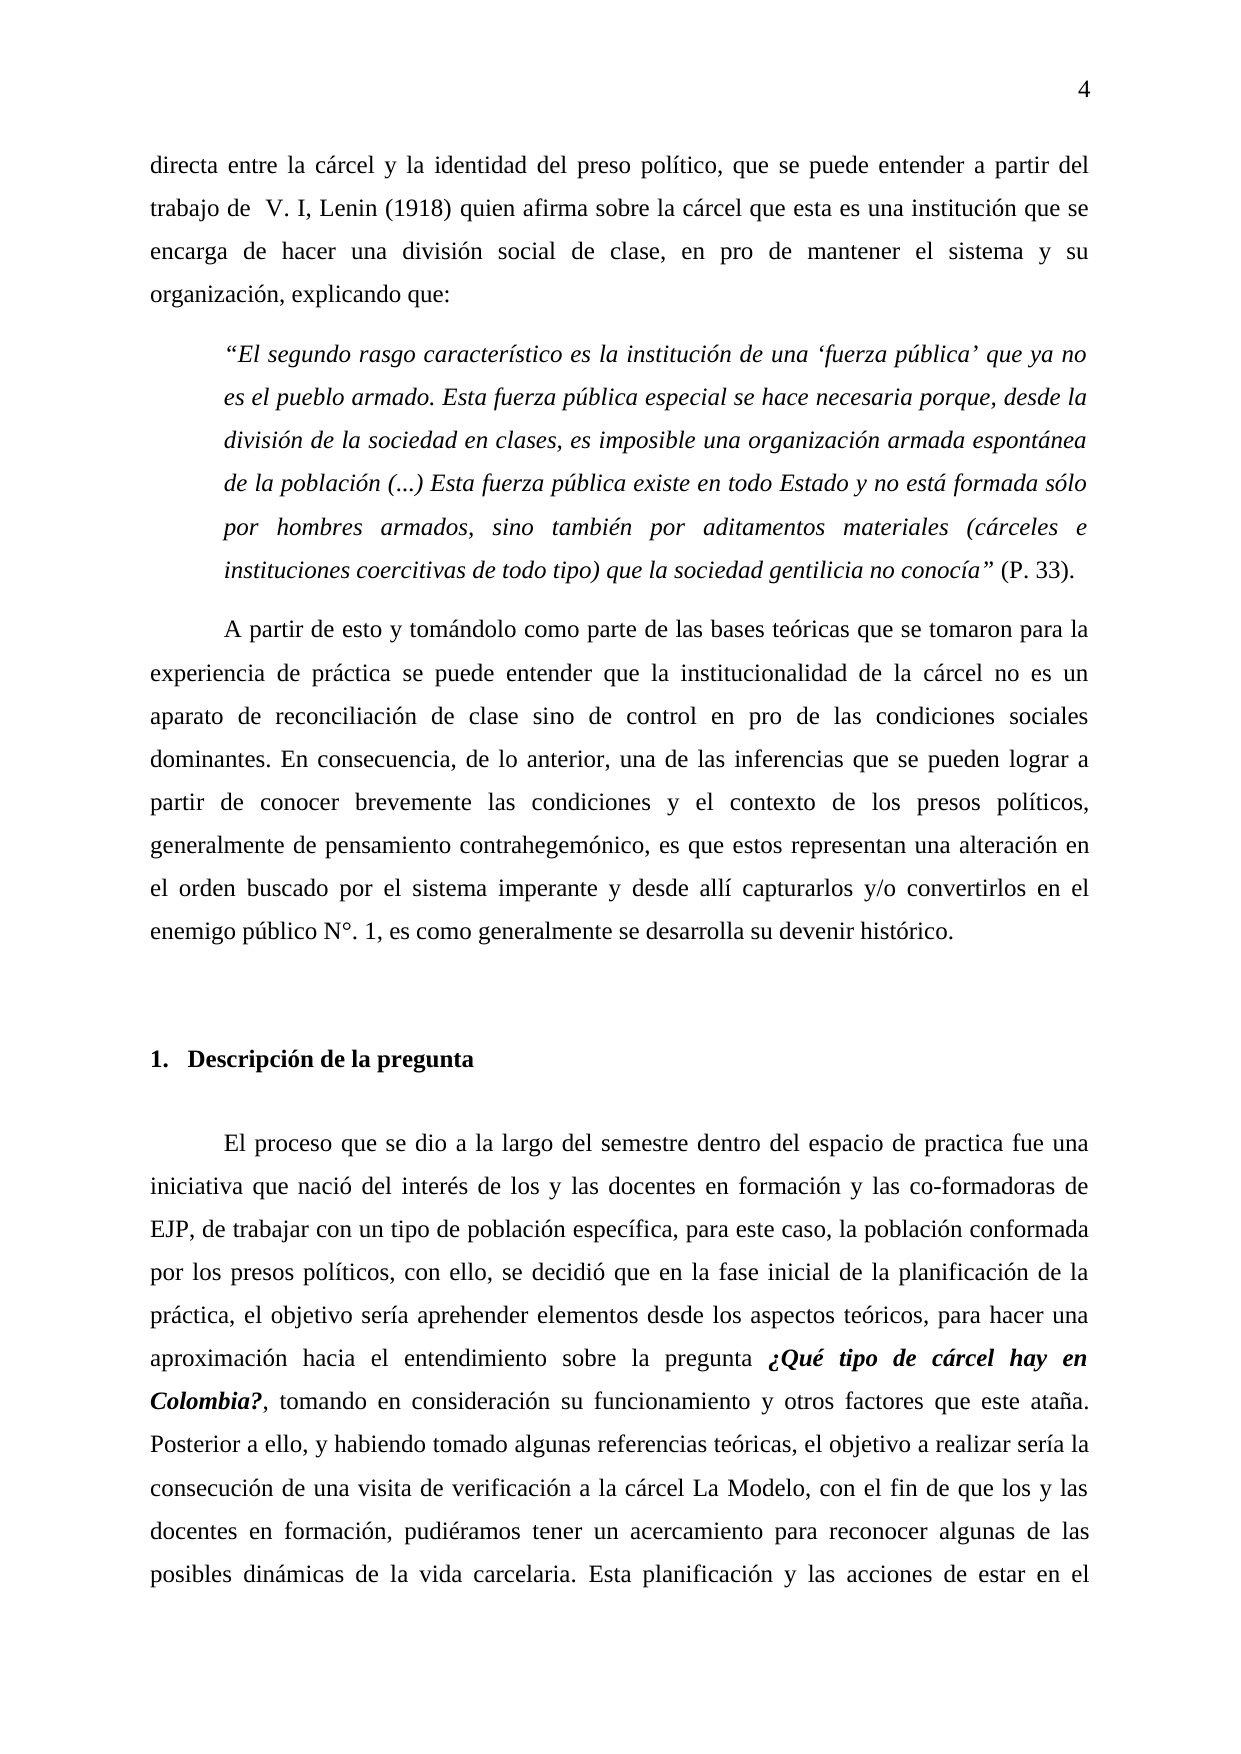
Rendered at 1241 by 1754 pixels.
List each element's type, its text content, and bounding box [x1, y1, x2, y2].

subtitle Descripción de la pregunta [150, 1044, 1090, 1073]
text A partir de esto y tomándolo como parte de las bases teóricas que se tomaron para la experiencia de práctica se puede entender que la institucionalidad de la cárcel no es un aparato de reconciliación de clase sino de control en pro de las condiciones sociales dominantes. En consecuencia, de lo anterior, una de las inferencias que se pueden lograr a partir de conocer brevemente las condiciones y el contexto de los presos políticos, generalmente de pensamiento contrahegemónico, es que estos representan una alteración en el orden buscado por el sistema imperante y desde allí capturarlos y/o convertirlos en el enemigo público N°. 1, es como generalmente se desarrolla su devenir histórico. [150, 614, 1090, 945]
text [150, 150, 1090, 308]
text “El segundo rasgo característico es la institución de una ‘fuerza pública’ que ya no es el pueblo armado. Esta fuerza pública especial se hace necesaria porque, desde la división de la sociedad en clases, es imposible una organización armada espontánea de la población (...) Esta fuerza pública existe en todo Estado y no está formada sólo por hombres armados, sino también por aditamentos materiales (cárceles e instituciones coercitivas de todo tipo) que la sociedad gentilicia no conocía” (P. 33). [224, 339, 1090, 583]
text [150, 1128, 1090, 1588]
